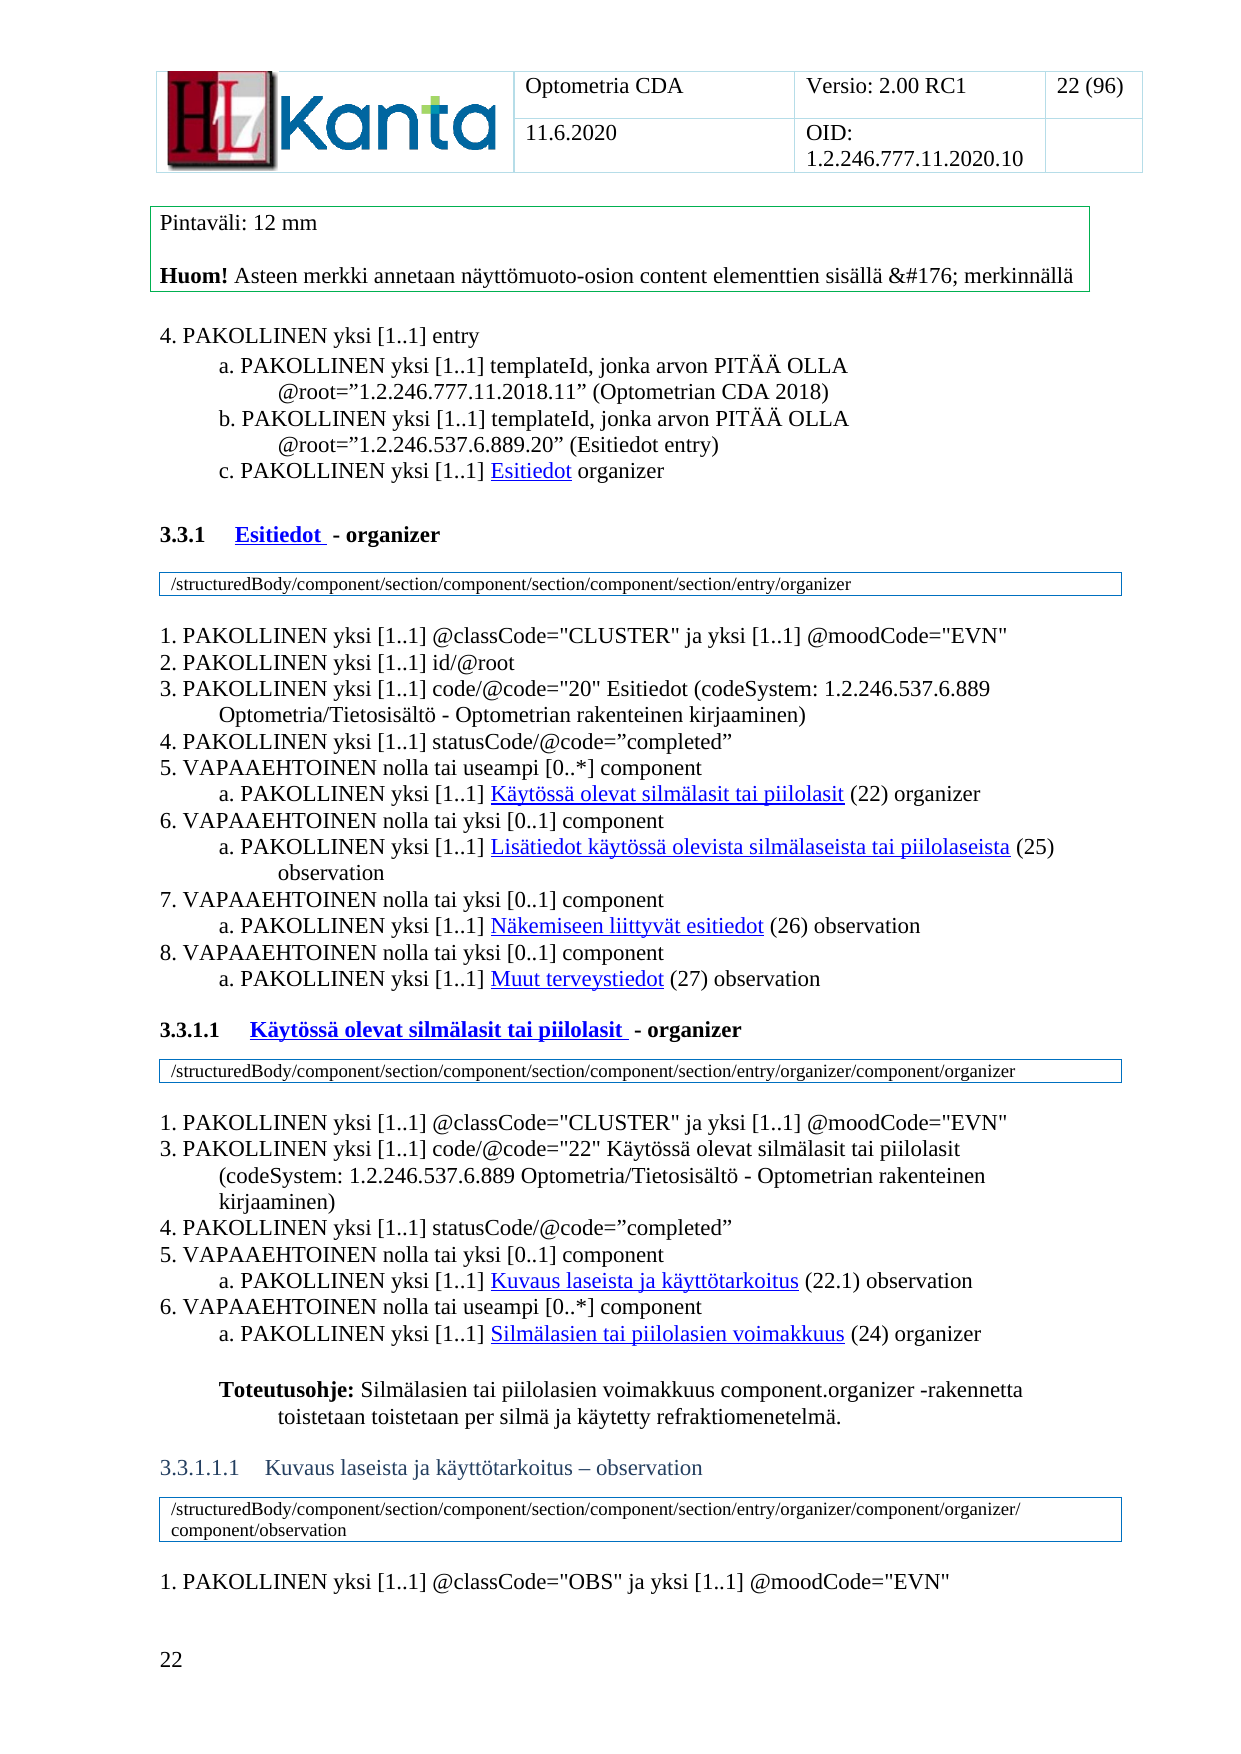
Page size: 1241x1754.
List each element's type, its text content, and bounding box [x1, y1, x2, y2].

text 3. PAKOLLINEN yksi [1..1] code/@code="22" Käytössä olevat silmälasit tai piilolasit (codeSystem: 1.2.246.537.6.889 Optometria/Tietosisältö - Optometrian rakenteinen kirjaaminen) [159, 1135, 1081, 1214]
text c. PAKOLLINEN yksi [1..1] Esitiedot organizer [218, 457, 1081, 484]
subtitle Käytössä olevat silmälasit tai piilolasit - organizer [159, 1016, 1081, 1043]
text 1. PAKOLLINEN yksi [1..1] @classCode="CLUSTER" ja yksi [1..1] @moodCode="EVN" [159, 622, 1081, 649]
text 3. PAKOLLINEN yksi [1..1] code/@code="20" Esitiedot (codeSystem: 1.2.246.537.6.889 Optometria/Tietosisältö - Optometrian rakenteinen kirjaaminen) [159, 675, 1081, 728]
table_header /structuredBody/component/section/component/section/component/section/entry/organizer/component/organizer/component/observation [160, 1498, 1121, 1541]
text a. PAKOLLINEN yksi [1..1] templateId, jonka arvon PITÄÄ OLLA @root=”1.2.246.777.11.2018.11” (Optometrian CDA 2018) [218, 352, 1081, 405]
text b. PAKOLLINEN yksi [1..1] templateId, jonka arvon PITÄÄ OLLA @root=”1.2.246.537.6.889.20” (Esitiedot entry) [218, 405, 1081, 457]
text Toteutusohje: Silmälasien tai piilolasien voimakkuus component.organizer -rakennetta toistetaan toistetaan per silmä ja käytetty refraktiomenetelmä. [218, 1376, 1081, 1429]
table_header /structuredBody/component/section/component/section/component/section/entry/organizer [160, 573, 1121, 595]
text 2. PAKOLLINEN yksi [1..1] id/@root [159, 649, 1081, 675]
subtitle Kuvaus laseista ja käyttötarkoitus – observation [159, 1454, 1081, 1480]
picture [167, 71, 279, 171]
text 4. PAKOLLINEN yksi [1..1] statusCode/@code=”completed” [159, 1214, 1081, 1241]
text 1. PAKOLLINEN yksi [1..1] @classCode="CLUSTER" ja yksi [1..1] @moodCode="EVN" [159, 1109, 1081, 1135]
text a. PAKOLLINEN yksi [1..1] Silmälasien tai piilolasien voimakkuus (24) organizer [218, 1320, 1081, 1346]
text 7. VAPAAEHTOINEN nolla tai yksi [0..1] component [159, 886, 1081, 912]
text Pintaväli: 12 mm [151, 207, 1089, 236]
text 6. VAPAAEHTOINEN nolla tai yksi [0..1] component [159, 807, 1081, 833]
text 1. PAKOLLINEN yksi [1..1] @classCode="OBS" ja yksi [1..1] @moodCode="EVN" [159, 1568, 1081, 1595]
subtitle Esitiedot - organizer [159, 521, 1081, 548]
text 5. VAPAAEHTOINEN nolla tai useampi [0..*] component [159, 754, 1081, 780]
text 4. PAKOLLINEN yksi [1..1] statusCode/@code=”completed” [159, 728, 1081, 754]
text a. PAKOLLINEN yksi [1..1] Käytössä olevat silmälasit tai piilolasit (22) organizer [218, 780, 1081, 807]
text Huom! Asteen merkki annetaan näyttömuoto-osion content elementtien sisällä &#176; merkinnällä [151, 259, 1089, 291]
picture [281, 96, 496, 150]
text 8. VAPAAEHTOINEN nolla tai yksi [0..1] component [159, 938, 1081, 965]
text a. PAKOLLINEN yksi [1..1] Näkemiseen liittyvät esitiedot (26) observation [218, 912, 1081, 938]
text 4. PAKOLLINEN yksi [1..1] entry [159, 322, 1081, 348]
table_header /structuredBody/component/section/component/section/component/section/entry/organizer/component/organizer [160, 1060, 1121, 1082]
text 6. VAPAAEHTOINEN nolla tai useampi [0..*] component [159, 1293, 1081, 1320]
text 5. VAPAAEHTOINEN nolla tai yksi [0..1] component [159, 1241, 1081, 1267]
text a. PAKOLLINEN yksi [1..1] Kuvaus laseista ja käyttötarkoitus (22.1) observation [218, 1267, 1081, 1293]
text a. PAKOLLINEN yksi [1..1] Muut terveystiedot (27) observation [218, 965, 1081, 991]
text a. PAKOLLINEN yksi [1..1] Lisätiedot käytössä olevista silmälaseista tai piilolaseista (25) observation [218, 833, 1081, 886]
